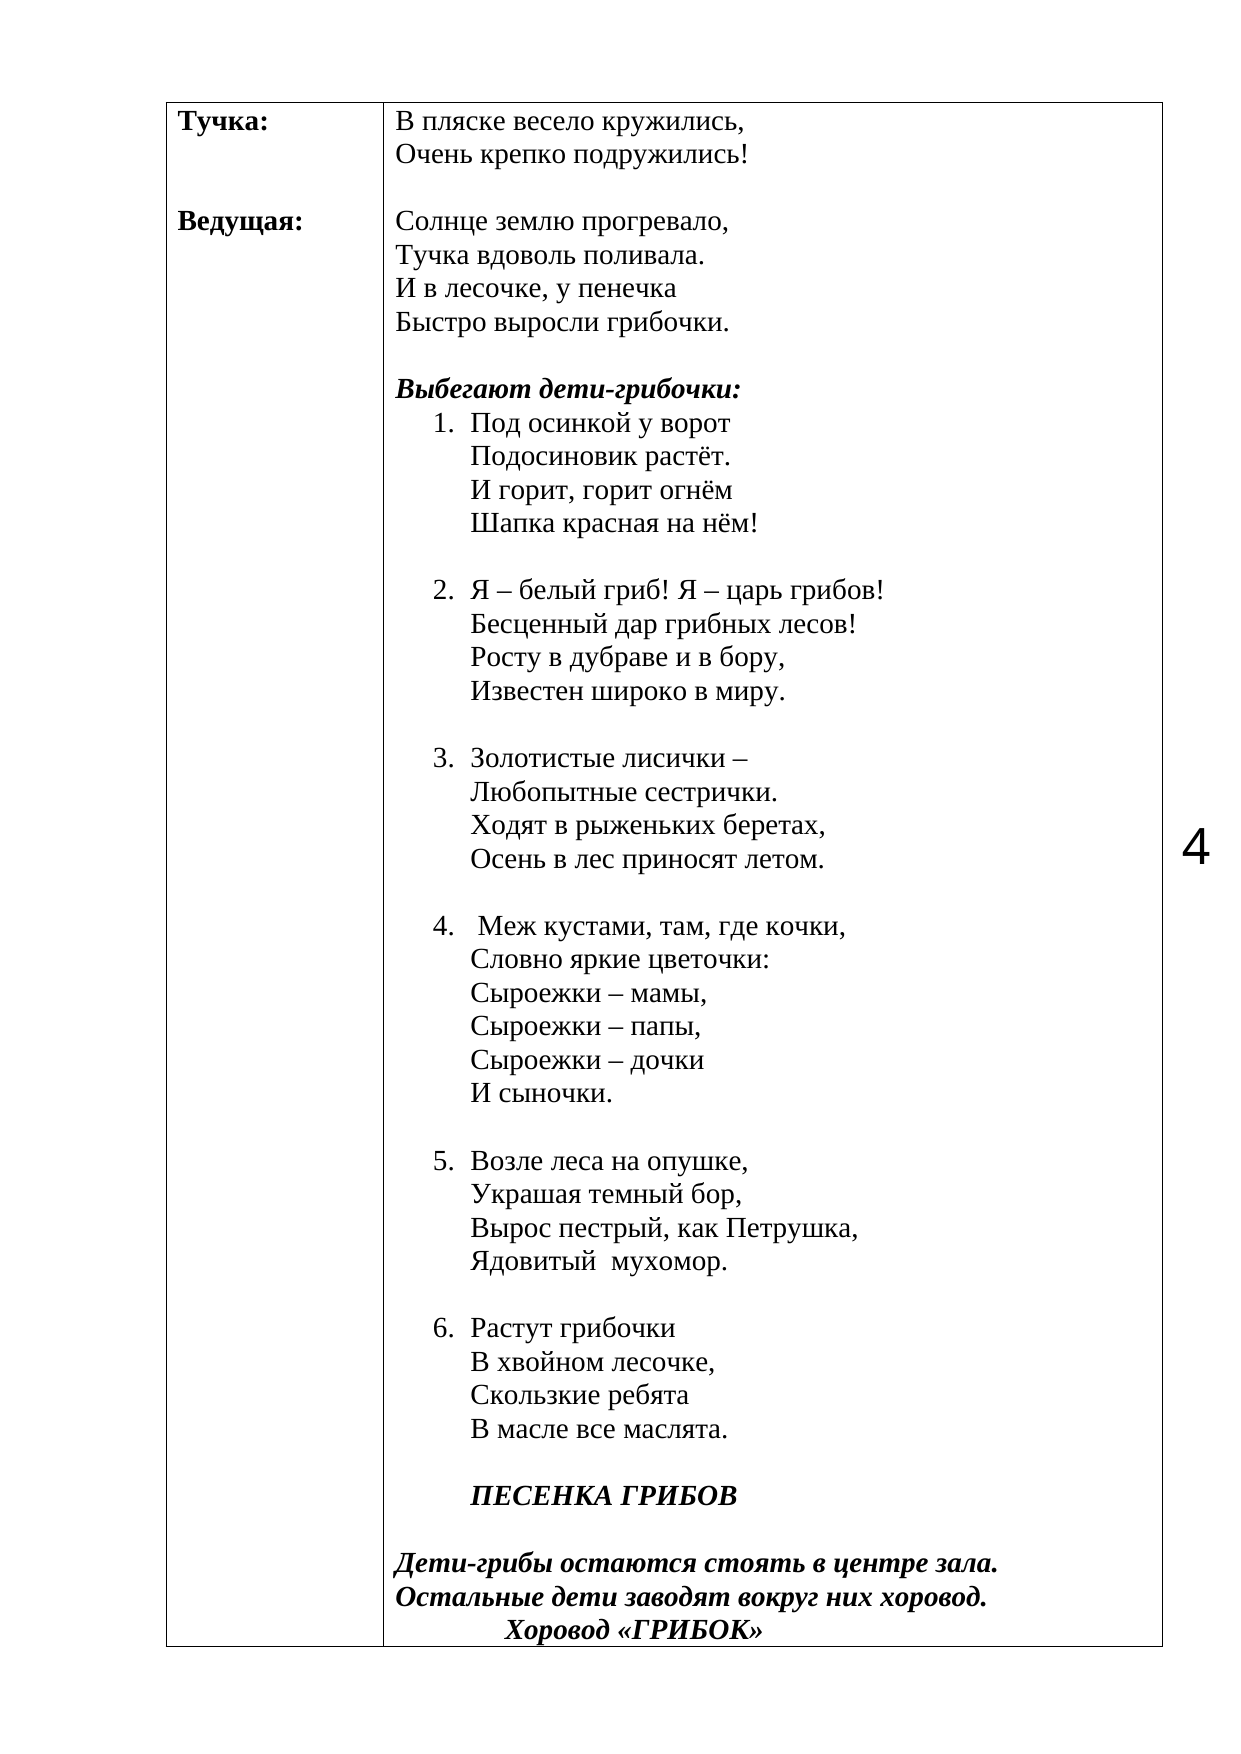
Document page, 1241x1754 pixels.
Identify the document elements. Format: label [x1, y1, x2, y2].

table_header [384, 103, 1162, 1646]
table_header [167, 103, 383, 1646]
